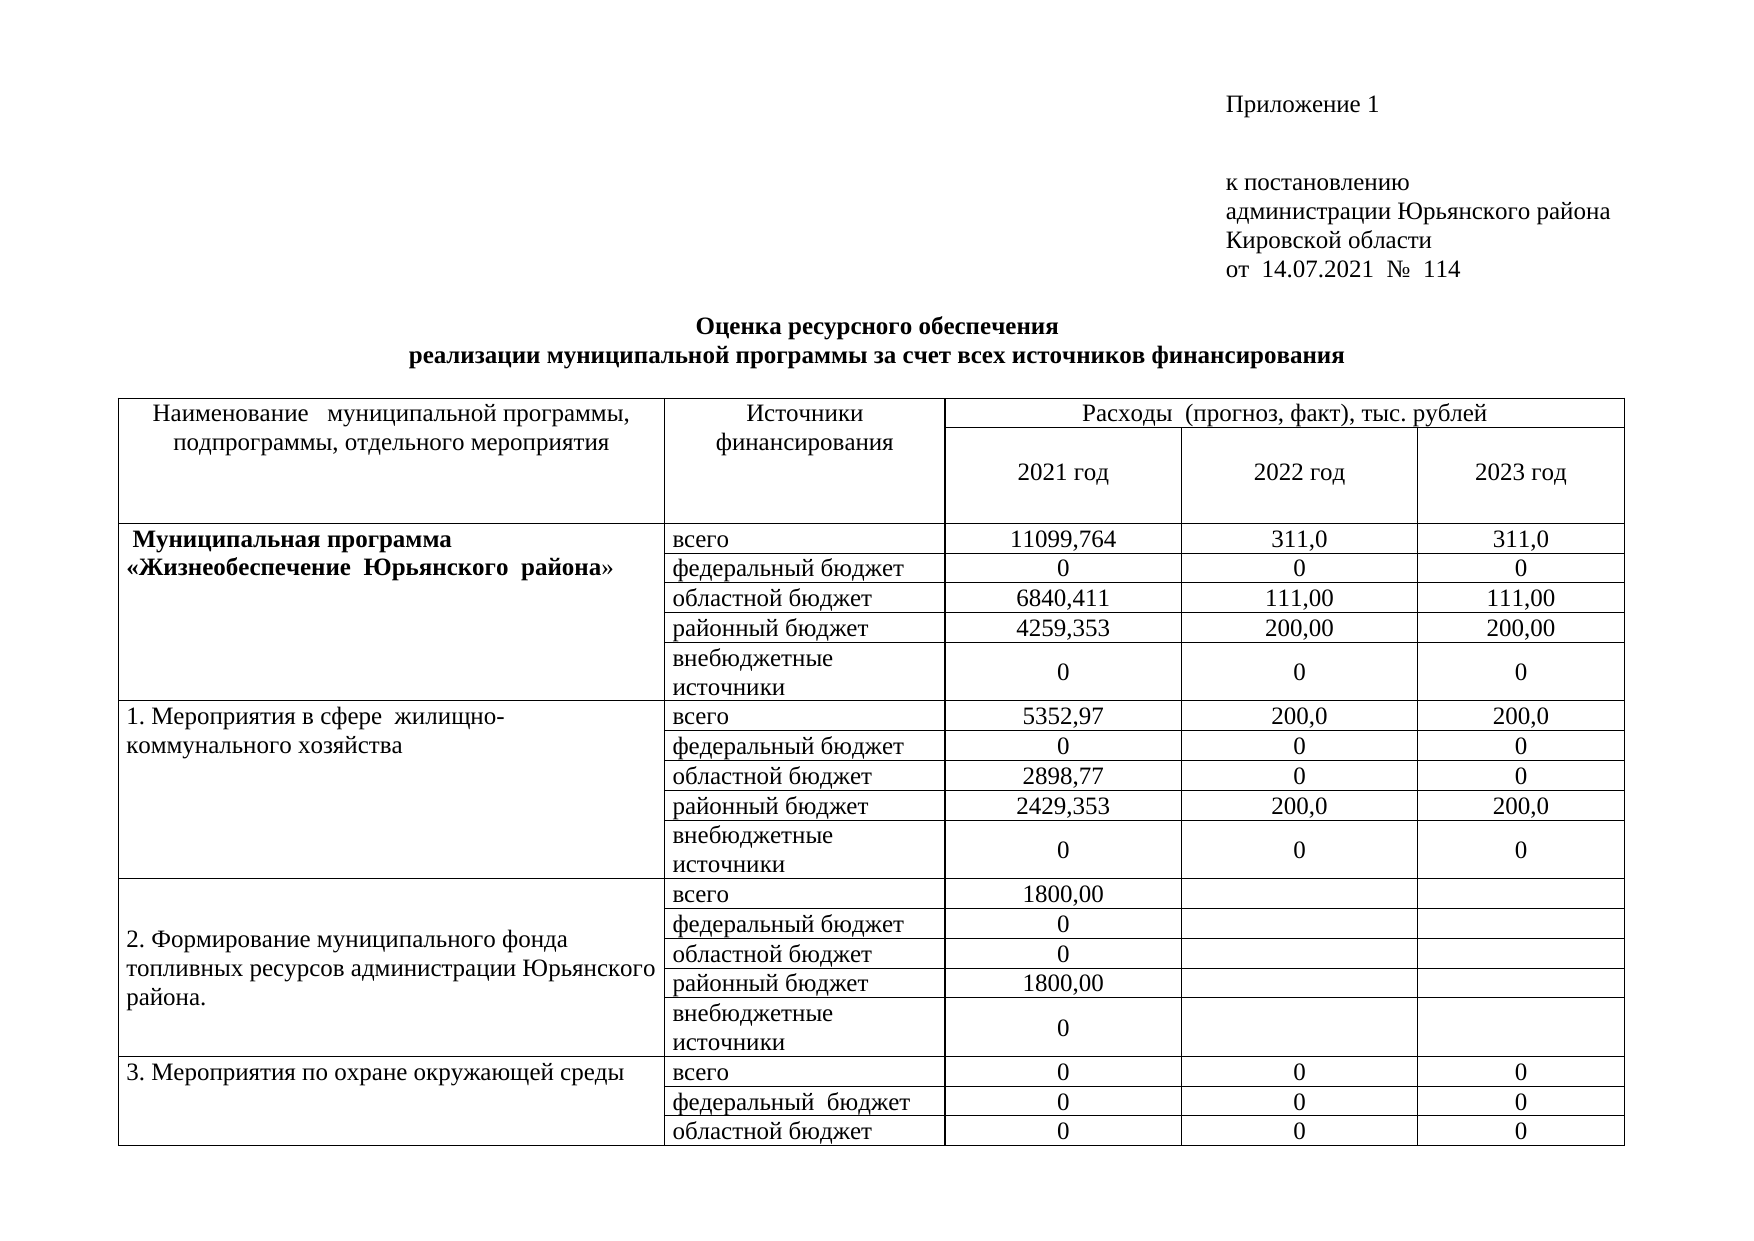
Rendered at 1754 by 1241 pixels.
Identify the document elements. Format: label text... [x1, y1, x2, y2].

table_cell 0 [1182, 554, 1417, 582]
table_header Источники финансирования [665, 399, 944, 523]
table_cell областной бюджет [665, 761, 944, 790]
table_cell 0 [1182, 643, 1417, 700]
table_cell областной бюджет [665, 1116, 944, 1145]
table_cell 0 [1418, 1116, 1624, 1145]
table_cell 0 [946, 1116, 1181, 1145]
table_cell 0 [1182, 1116, 1417, 1145]
table_cell 0 [946, 821, 1181, 878]
table_cell всего [665, 1057, 944, 1086]
text Оценка ресурсного обеспечения реализации муниципальной программы за счет всех источников финансирования [118, 311, 1636, 369]
table_cell [1182, 879, 1417, 908]
table_cell 2. Формирование муниципального фонда топливных ресурсов администрации Юрьянского района. [119, 879, 664, 1056]
table_cell всего [665, 701, 944, 730]
table_cell районный бюджет [665, 791, 944, 819]
table_cell районный бюджет [665, 969, 944, 997]
text Кировской области [1226, 225, 1636, 254]
table_cell 6840,411 [946, 583, 1181, 612]
table_cell [1418, 939, 1624, 967]
table_cell 0 [946, 998, 1181, 1056]
table_cell внебюджетные источники [665, 643, 944, 700]
table_cell [1418, 909, 1624, 938]
table_cell 0 [1418, 731, 1624, 760]
table_cell 0 [1418, 1087, 1624, 1115]
table_cell 0 [946, 554, 1181, 582]
table_cell 2898,77 [946, 761, 1181, 790]
table_cell 5352,97 [946, 701, 1181, 730]
table_cell всего [665, 879, 944, 908]
table_cell федеральный бюджет [665, 554, 944, 582]
text администрации Юрьянского района [1226, 196, 1636, 225]
table_cell всего [665, 524, 944, 552]
table_cell 0 [1182, 731, 1417, 760]
table_cell [1418, 998, 1624, 1056]
table_cell 200,0 [1182, 791, 1417, 819]
table_header Расходы (прогноз, факт), тыс. рублей [946, 399, 1624, 427]
table_cell 0 [1418, 821, 1624, 878]
table_cell 0 [1182, 821, 1417, 878]
table_cell [1182, 909, 1417, 938]
table_cell [1182, 939, 1417, 967]
table_cell 1800,00 [946, 879, 1181, 908]
table_cell 311,0 [1418, 524, 1624, 552]
table_cell 0 [1182, 1087, 1417, 1115]
table_cell [1182, 998, 1417, 1056]
text Приложение 1 [1226, 89, 1636, 117]
table_cell 0 [946, 1087, 1181, 1115]
table_cell 1. Мероприятия в сфере жилищно- коммунального хозяйства [119, 701, 664, 878]
table_cell 200,00 [1418, 613, 1624, 642]
table_header Наименование муниципальной программы, подпрограммы, отдельного мероприятия [119, 399, 664, 523]
table_cell 2429,353 [946, 791, 1181, 819]
table_cell 0 [946, 1057, 1181, 1086]
table_cell 0 [946, 643, 1181, 700]
table_cell 0 [946, 939, 1181, 967]
table_cell 200,00 [1182, 613, 1417, 642]
table_cell 0 [1418, 761, 1624, 790]
table_cell 200,0 [1418, 791, 1624, 819]
text к постановлению [1226, 167, 1636, 196]
table_cell Муниципальная программа «Жизнеобеспечение Юрьянского района» [119, 524, 664, 700]
table_cell 0 [1182, 1057, 1417, 1086]
table_cell 3. Мероприятия по охране окружающей среды [119, 1057, 664, 1145]
table_cell внебюджетные источники [665, 821, 944, 878]
table_cell 2023 год [1418, 428, 1624, 523]
table_cell 2021 год [946, 428, 1181, 523]
table_cell 0 [1418, 554, 1624, 582]
table_cell 200,0 [1418, 701, 1624, 730]
table_cell [1182, 969, 1417, 997]
table_cell федеральный бюджет [665, 1087, 944, 1115]
table_cell внебюджетные источники [665, 998, 944, 1056]
table_cell 1800,00 [946, 969, 1181, 997]
table_cell 0 [946, 731, 1181, 760]
table_cell 111,00 [1418, 583, 1624, 612]
table_cell 2022 год [1182, 428, 1417, 523]
table_cell 11099,764 [946, 524, 1181, 552]
text от 14.07.2021 № 114 [1226, 254, 1636, 282]
table_cell районный бюджет [665, 613, 944, 642]
table_cell федеральный бюджет [665, 731, 944, 760]
table_cell 200,0 [1182, 701, 1417, 730]
table_cell 0 [1418, 643, 1624, 700]
table_cell 4259,353 [946, 613, 1181, 642]
table_cell 111,00 [1182, 583, 1417, 612]
table_cell [1418, 969, 1624, 997]
table_cell областной бюджет [665, 939, 944, 967]
table_cell [1418, 879, 1624, 908]
table_cell 311,0 [1182, 524, 1417, 552]
table_cell федеральный бюджет [665, 909, 944, 938]
table_cell 0 [946, 909, 1181, 938]
table_cell 0 [1418, 1057, 1624, 1086]
table_cell областной бюджет [665, 583, 944, 612]
table_cell 0 [1182, 761, 1417, 790]
